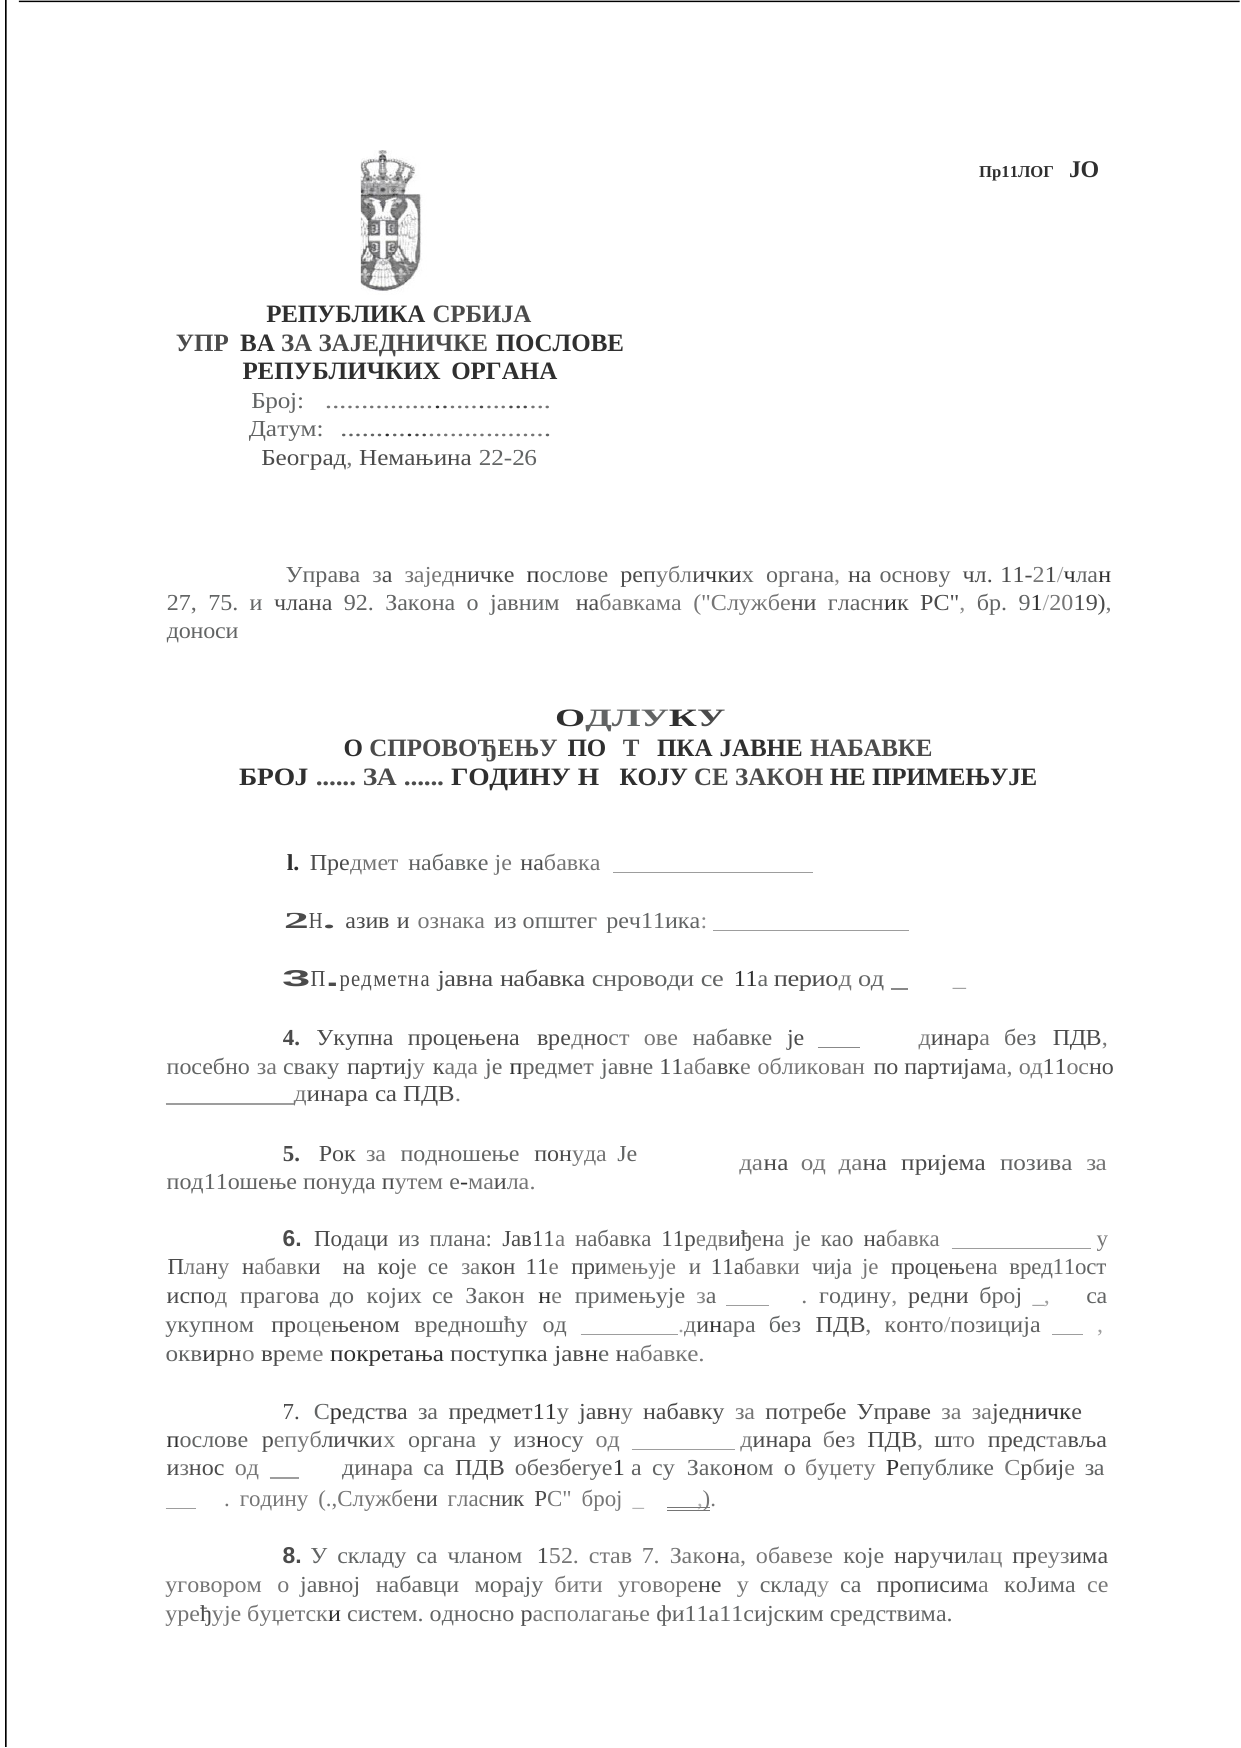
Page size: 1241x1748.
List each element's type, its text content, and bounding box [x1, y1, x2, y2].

text износ од динара са ПДВ обезбеrуе1 а су Законом о буџету Републике Србије за [166, 1454, 1123, 1481]
text БРОЈ ...... ЗА ...... ГОДИНУ Н КОЈУ СЕ ЗАКОН НЕ ПРИМЕЊУЈЕ [154, 762, 1122, 791]
text дана од дана пријема позива за [739, 1149, 1123, 1176]
list Укупна процењена вредност ове набавке је динара без ПДВ, [283, 1024, 1123, 1050]
list Подаци из плана: Јав11а набавка 11редвиђена је као набавка у Плану набавки на које се закон 11е примењује и 11абавки чија је процењена вред11ост [167, 1225, 1109, 1279]
text 2Н. азив и ознака из општег реч11ика: [283, 907, 1123, 933]
text УПР ВА ЗА ЗАЈЕДНИЧКЕ ПОСЛОВЕ РЕПУБЛИЧКИХ ОРГАНА [175, 328, 624, 385]
text Датум: ............................. [175, 415, 625, 442]
list У складу са чланом 152. став 7. Закона, обавезе које наручилац преузима уговором о јавној набавци морају бити уговорене у складу са прописима коЈима се уређује буџетски систем. односно располагање фи11а11сијским средствима. [165, 1542, 1108, 1627]
text . годину (.,Службени гласник РС" број _ ,). [166, 1484, 1123, 1511]
text l. Предмет набавке је набавка [287, 849, 1123, 875]
list Средства за предмет11у јавну набавку за потребе Управе за заједничке послове републичких органа у износу од динара без ПДВ, што представља [166, 1398, 1109, 1452]
text укупном процењеном вредношћу од .динара без ПДВ, конто/позиција , [165, 1311, 1123, 1337]
text Управа за заједничке послове републичких органа, на основу чл. 11-21/члан 27, 75. и члана 92. Закона о јавним набавкама ("Службени гласник РС", бр. 91/2019), доноси [167, 561, 1111, 643]
text испод прагова до којих се Закон не примењује за . годину, редни број _, са [166, 1282, 1123, 1308]
text Београд, Немањина 22-26 [174, 444, 624, 471]
text О СПРОВОЂЕЊУ ПО Т ПКА ЈАВНЕ НАБАВКЕ [181, 733, 1094, 762]
text 3П.редметна јавна набавка снроводи се 11а период од _ [154, 965, 1094, 992]
picture [360, 150, 427, 295]
text оквирно време покретања поступка јавне набавке. [165, 1340, 1123, 1367]
text Пр11ЛОГ ЈО [979, 155, 1123, 183]
list Рок за подношење понуда Је под11ошење понуда путем е-маила. [166, 1140, 649, 1194]
text ОДЛУКУ [186, 703, 1094, 732]
text посебно за сваку партију када је предмет јавне 11абавке обликован по партијама, од11осно [166, 1053, 1123, 1080]
text РЕПУБЛИКА СРБИЈА [173, 299, 624, 328]
text Број: ............................... [175, 387, 627, 413]
text динара са ПДВ. [166, 1080, 1123, 1107]
